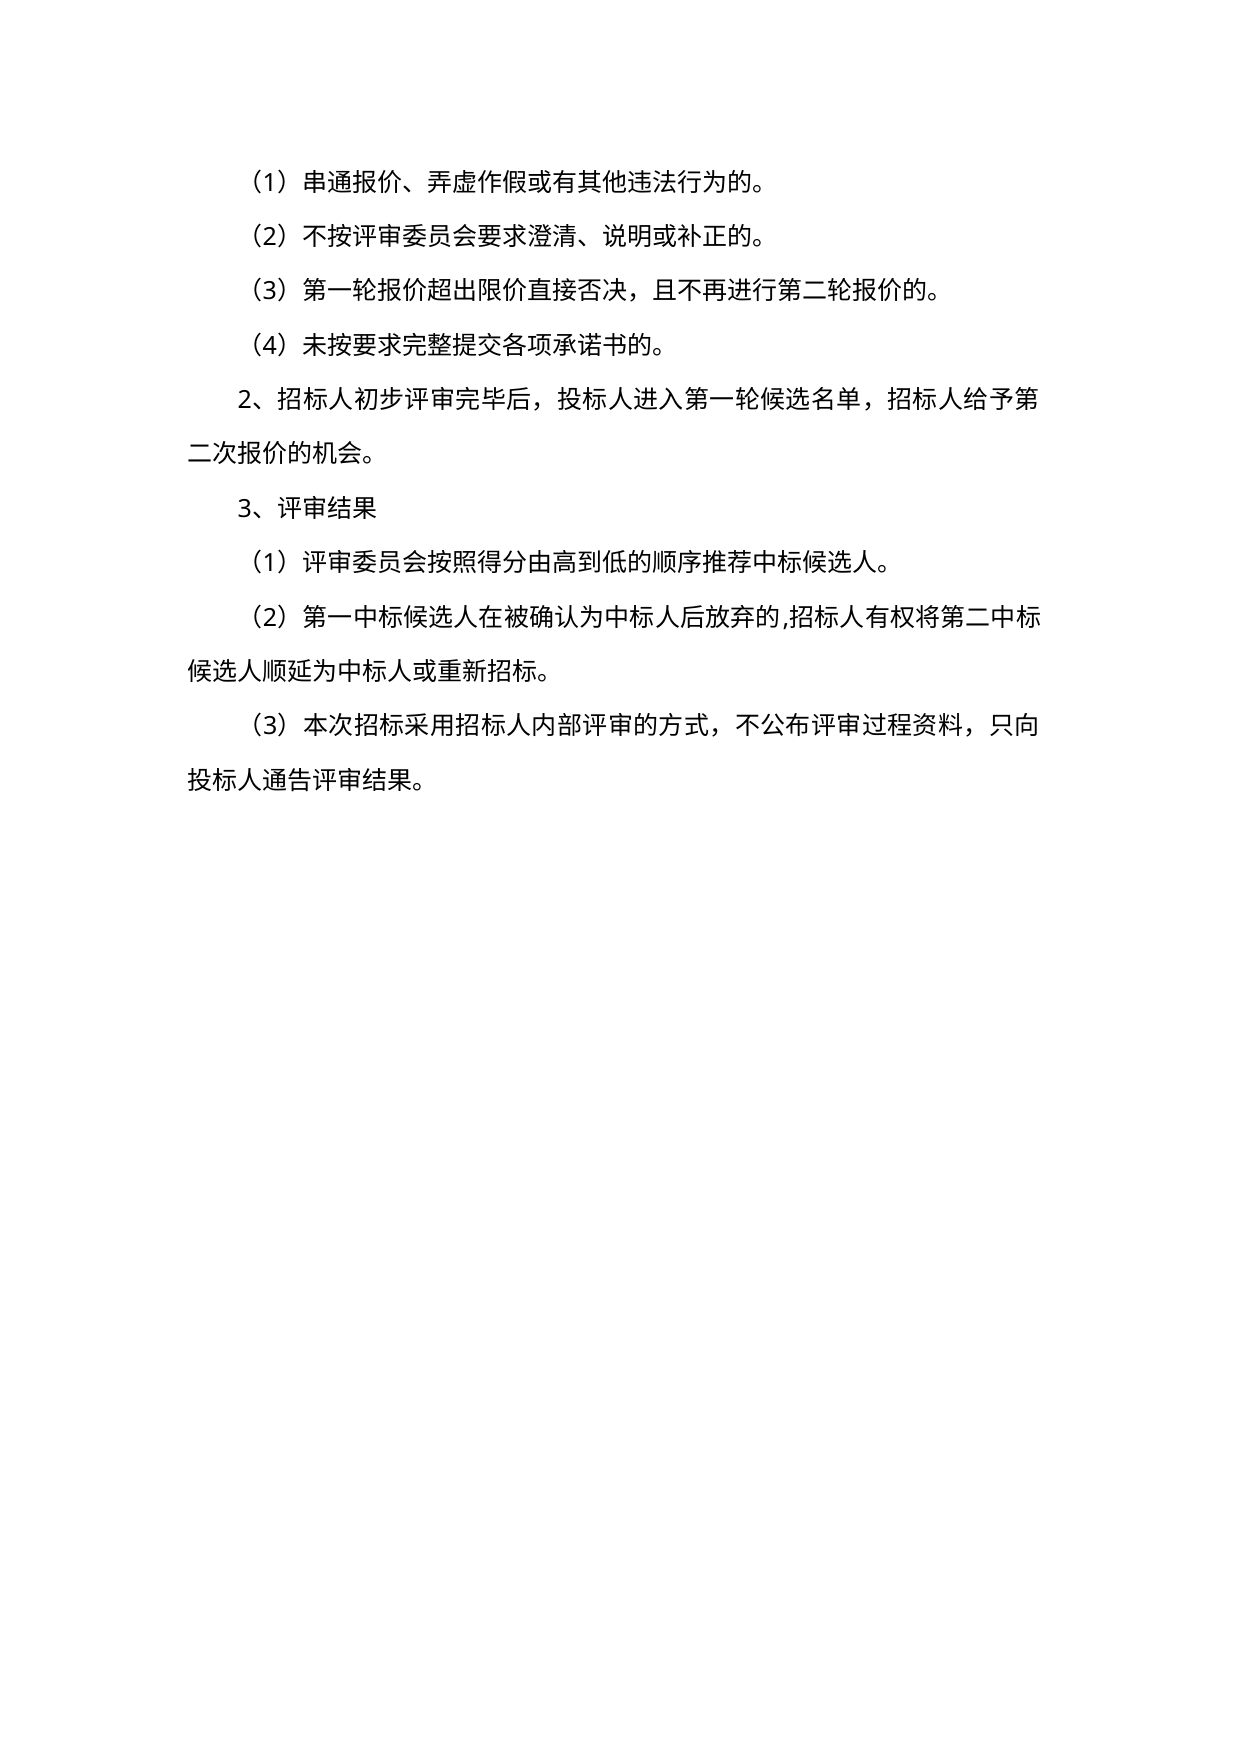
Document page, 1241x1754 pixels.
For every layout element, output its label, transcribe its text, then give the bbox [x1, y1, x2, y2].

text （1）评审委员会按照得分由高到低的顺序推荐中标候选人。 [187, 543, 1042, 579]
text 3、评审结果 [187, 488, 1042, 524]
text （3）第一轮报价超出限价直接否决，且不再进行第二轮报价的。 [187, 271, 1042, 307]
text （2）不按评审委员会要求澄清、说明或补正的。 [187, 216, 1042, 253]
text （1）串通报价、弄虚作假或有其他违法行为的。 [187, 162, 1042, 198]
text （4）未按要求完整提交各项承诺书的。 [187, 325, 1042, 361]
text （3）本次招标采用招标人内部评审的方式，不公布评审过程资料，只向投标人通告评审结果。 [187, 706, 1042, 796]
text 2、招标人初步评审完毕后，投标人进入第一轮候选名单，招标人给予第二次报价的机会。 [187, 379, 1042, 470]
text （2）第一中标候选人在被确认为中标人后放弃的,招标人有权将第二中标候选人顺延为中标人或重新招标。 [187, 597, 1042, 688]
